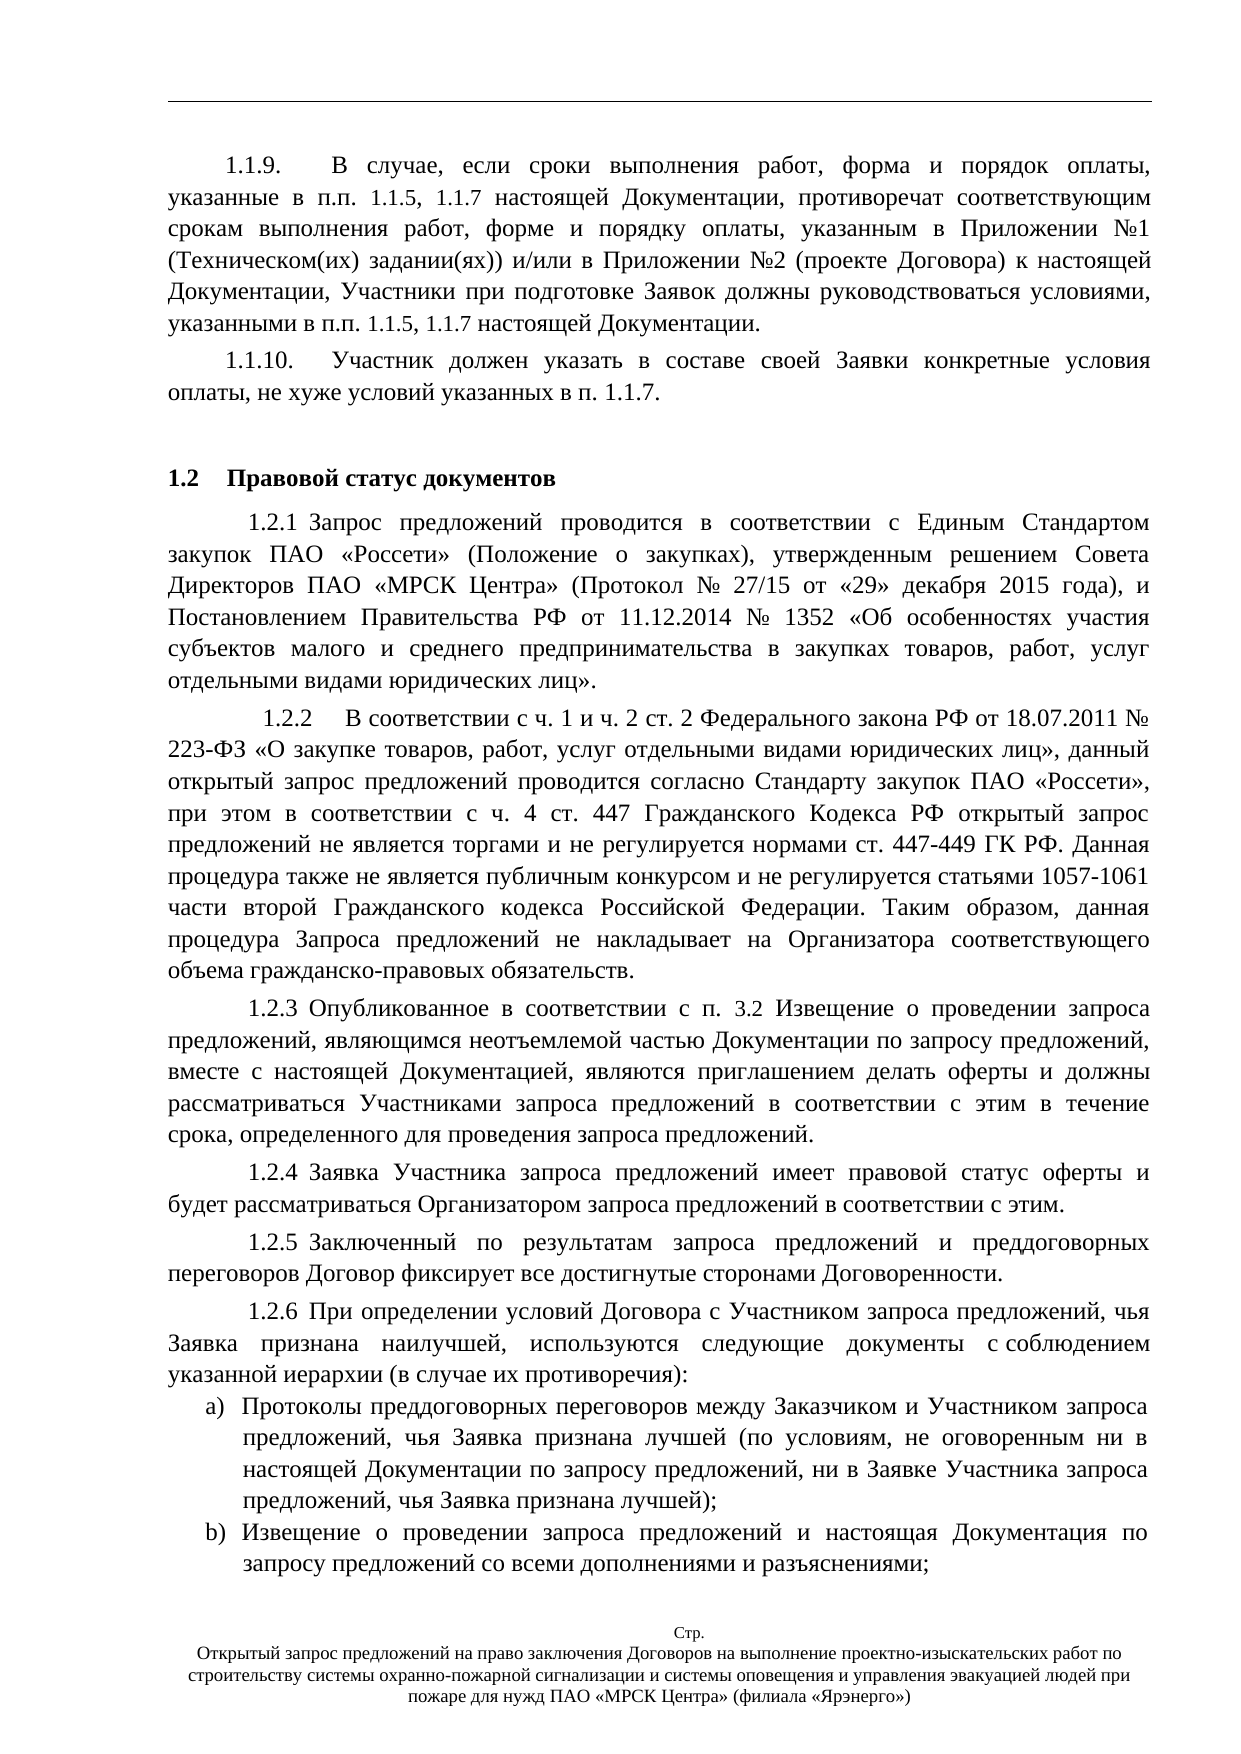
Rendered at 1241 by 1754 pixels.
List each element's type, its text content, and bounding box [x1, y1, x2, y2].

list Опубликованное в соответствии с п. 3.2 Извещение о проведении запроса предложений, являющимся неотъемлемой частью Документации по запросу предложений, вместе с настоящей Документацией, являются приглашением делать оферты и должны рассматриваться Участниками запроса предложений в соответствии с этим в течение срока, определенного для проведения запроса предложений. [168, 993, 1150, 1148]
list Участник должен указать в составе своей Заявки конкретные условия оплаты, не хуже условий указанных в п. 1.1.7. [168, 346, 1152, 406]
list Заявка Участника запроса предложений имеет правовой статус оферты и будет рассматриваться Организатором запроса предложений в соответствии с этим. [168, 1157, 1150, 1218]
list При определении условий Договора с Участником запроса предложений, чья Заявка признана наилучшей, используются следующие документы с соблюдением указанной иерархии (в случае их противоречия): [168, 1296, 1150, 1388]
list Запрос предложений проводится в соответствии с Единым Стандартом закупок ПАО «Россети» (Положение о закупках), утвержденным решением Совета Директоров ПАО «МРСК Центра» (Протокол № 27/15 от «29» декабря 2015 года), и Постановлением Правительства РФ от 11.12.2014 № 1352 «Об особенностях участия субъектов малого и среднего предпринимательства в закупках товаров, работ, услуг отдельными видами юридических лиц». [168, 507, 1150, 694]
list В случае, если сроки выполнения работ, форма и порядок оплаты, указанные в п.п. 1.1.5, 1.1.7 настоящей Документации, противоречат соответствующим срокам выполнения работ, форме и порядку оплаты, указанным в Приложении №1 (Техническом(их) задании(ях)) и/или в Приложении №2 (проекте Договора) к настоящей Документации, Участники при подготовке Заявок должны руководствоваться условиями, указанными в п.п. 1.1.5, 1.1.7 настоящей Документации. [168, 150, 1152, 337]
subtitle Правовой статус документов [168, 463, 1152, 492]
list Извещение о проведении запроса предложений и настоящая Документация по запросу предложений со всеми дополнениями и разъяснениями; [205, 1517, 1148, 1577]
list Протоколы преддоговорных переговоров между Заказчиком и Участником запроса предложений, чья Заявка признана лучшей (по условиям, не оговоренным ни в настоящей Документации по запросу предложений, ни в Заявке Участника запроса предложений, чья Заявка признана лучшей); [205, 1391, 1149, 1514]
list Заключенный по результатам запроса предложений и преддоговорных переговоров Договор фиксирует все достигнутые сторонами Договоренности. [168, 1227, 1150, 1287]
list В соответствии с ч. 1 и ч. 2 ст. 2 Федерального закона РФ от 18.07.2011 № 223-ФЗ «О закупке товаров, работ, услуг отдельными видами юридических лиц», данный открытый запрос предложений проводится согласно Стандарту закупок ПАО «Россети», при этом в соответствии с ч. 4 ст. 447 Гражданского Кодекса РФ открытый запрос предложений не является торгами и не регулируется нормами ст. 447-449 ГК РФ. Данная процедура также не является публичным конкурсом и не регулируется статьями 1057-1061 части второй Гражданского кодекса Российской Федерации. Таким образом, данная процедура Запроса предложений не накладывает на Организатора соответствующего объема гражданско-правовых обязательств. [168, 703, 1150, 984]
